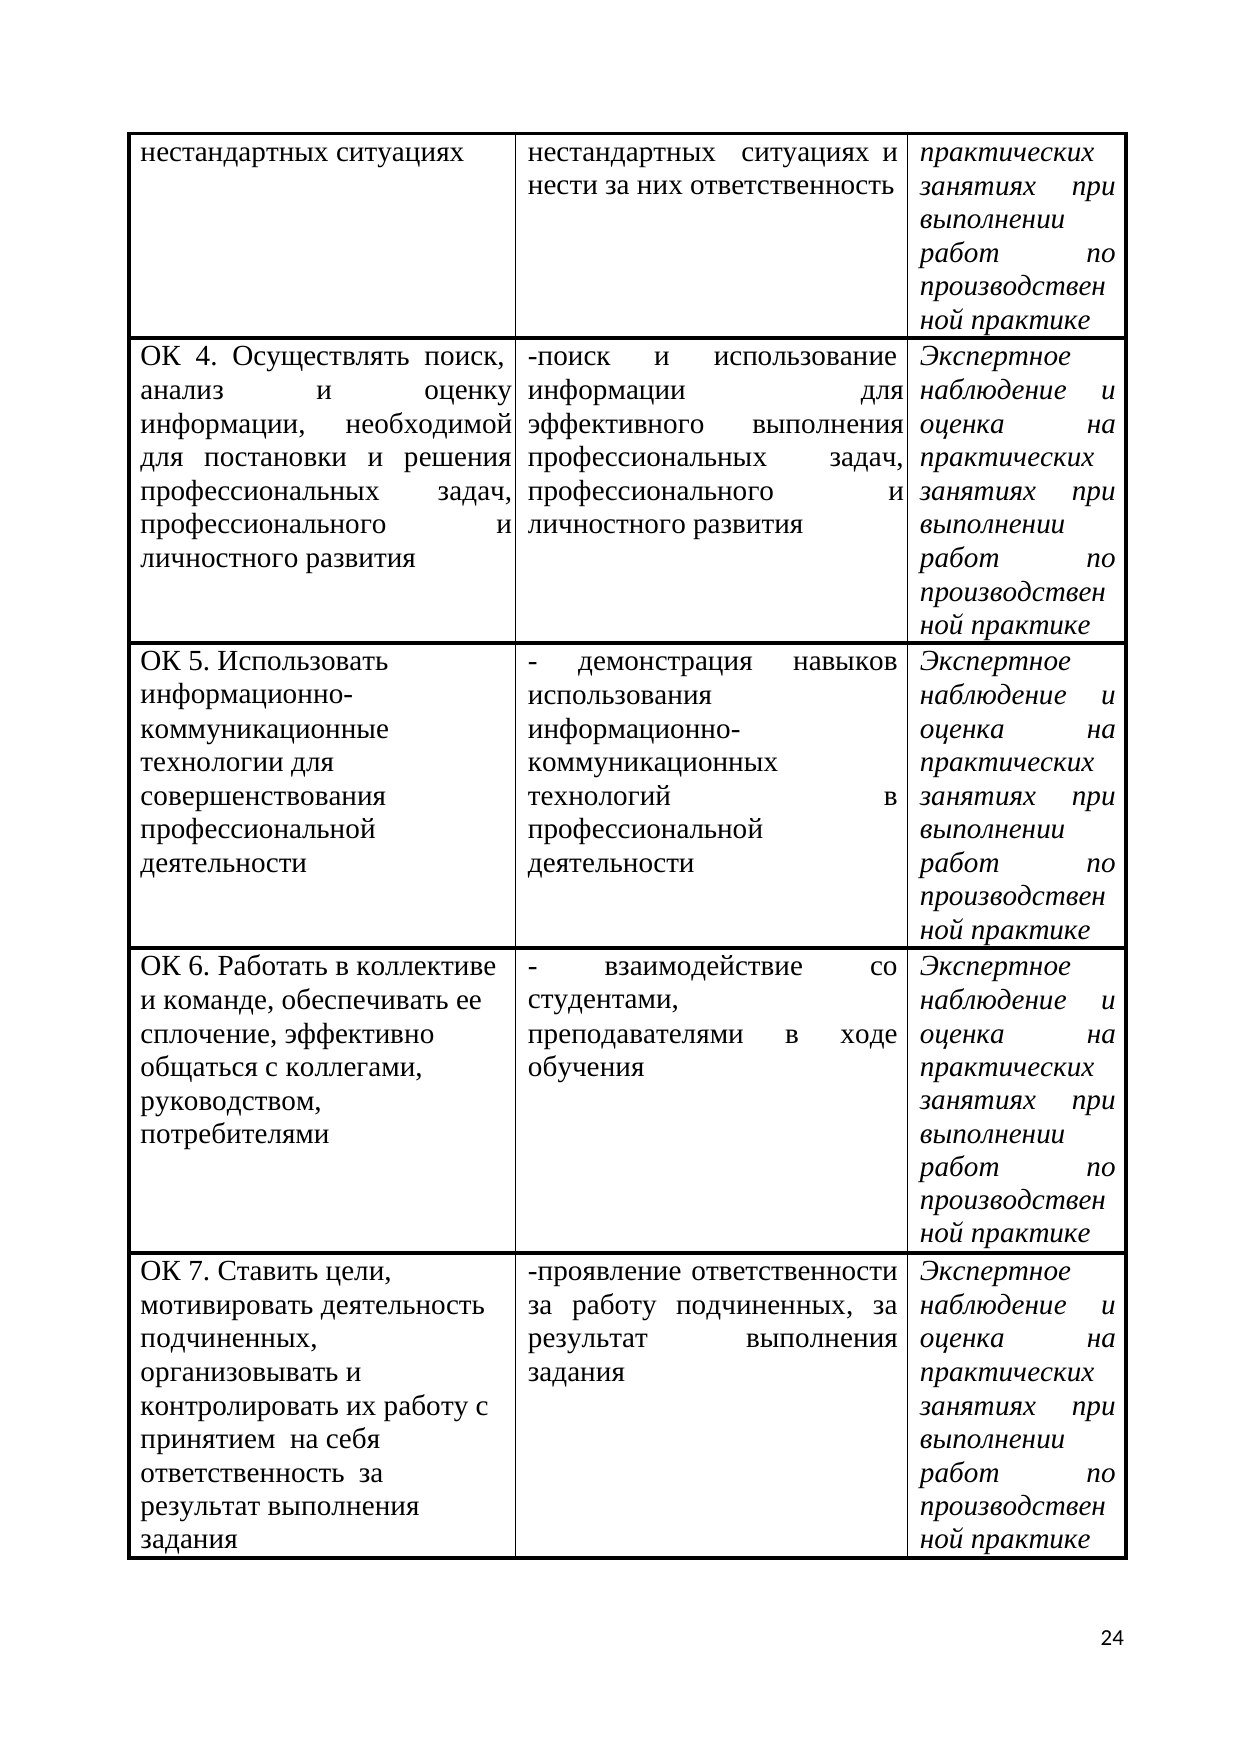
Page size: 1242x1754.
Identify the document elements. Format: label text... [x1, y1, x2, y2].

table_cell ОК 7. Ставить цели, мотивировать деятельность подчиненных, организовывать и контролировать их работу с принятием на себя ответственность за результат выполнения задания [131, 1255, 515, 1556]
table_header практических занятиях при выполнении работ по производствен ной практике [908, 135, 1124, 336]
table_header нестандартных ситуациях [131, 135, 515, 336]
table_cell Экспертное наблюдение и оценка на практических занятиях при выполнении работ по производствен ной практике [908, 340, 1124, 641]
table_header нестандартных ситуациях и нести за них ответственность [516, 135, 907, 336]
table_cell ОК 4. Осуществлять поиск, анализ и оценку информации, необходимой для постановки и решения профессиональных задач, профессионального и личностного развития [131, 340, 515, 641]
table_cell Экспертное наблюдение и оценка на практических занятиях при выполнении работ по производствен ной практике [908, 1255, 1124, 1556]
table_cell Экспертное наблюдение и оценка на практических занятиях при выполнении работ по производствен ной практике [908, 645, 1124, 946]
table_cell - взаимодействие со студентами, преподавателями в ходе обучения [516, 950, 907, 1251]
table_cell -поиск и использование информации для эффективного выполнения профессиональных задач, профессионального и личностного развития [516, 340, 907, 641]
table_cell ОК 6. Работать в коллективе и команде, обеспечивать ее сплочение, эффективно общаться с коллегами, руководством, потребителями [131, 950, 515, 1251]
table_cell Экспертное наблюдение и оценка на практических занятиях при выполнении работ по производствен ной практике [908, 950, 1124, 1251]
table_cell -проявление ответственности за работу подчиненных, за результат выполнения задания [516, 1255, 907, 1556]
table_cell - демонстрация навыков использования информационно- коммуникационных технологий в профессиональной деятельности [516, 645, 907, 946]
table_cell ОК 5. Использовать информационно- коммуникационные технологии для совершенствования профессиональной деятельности [131, 645, 515, 946]
